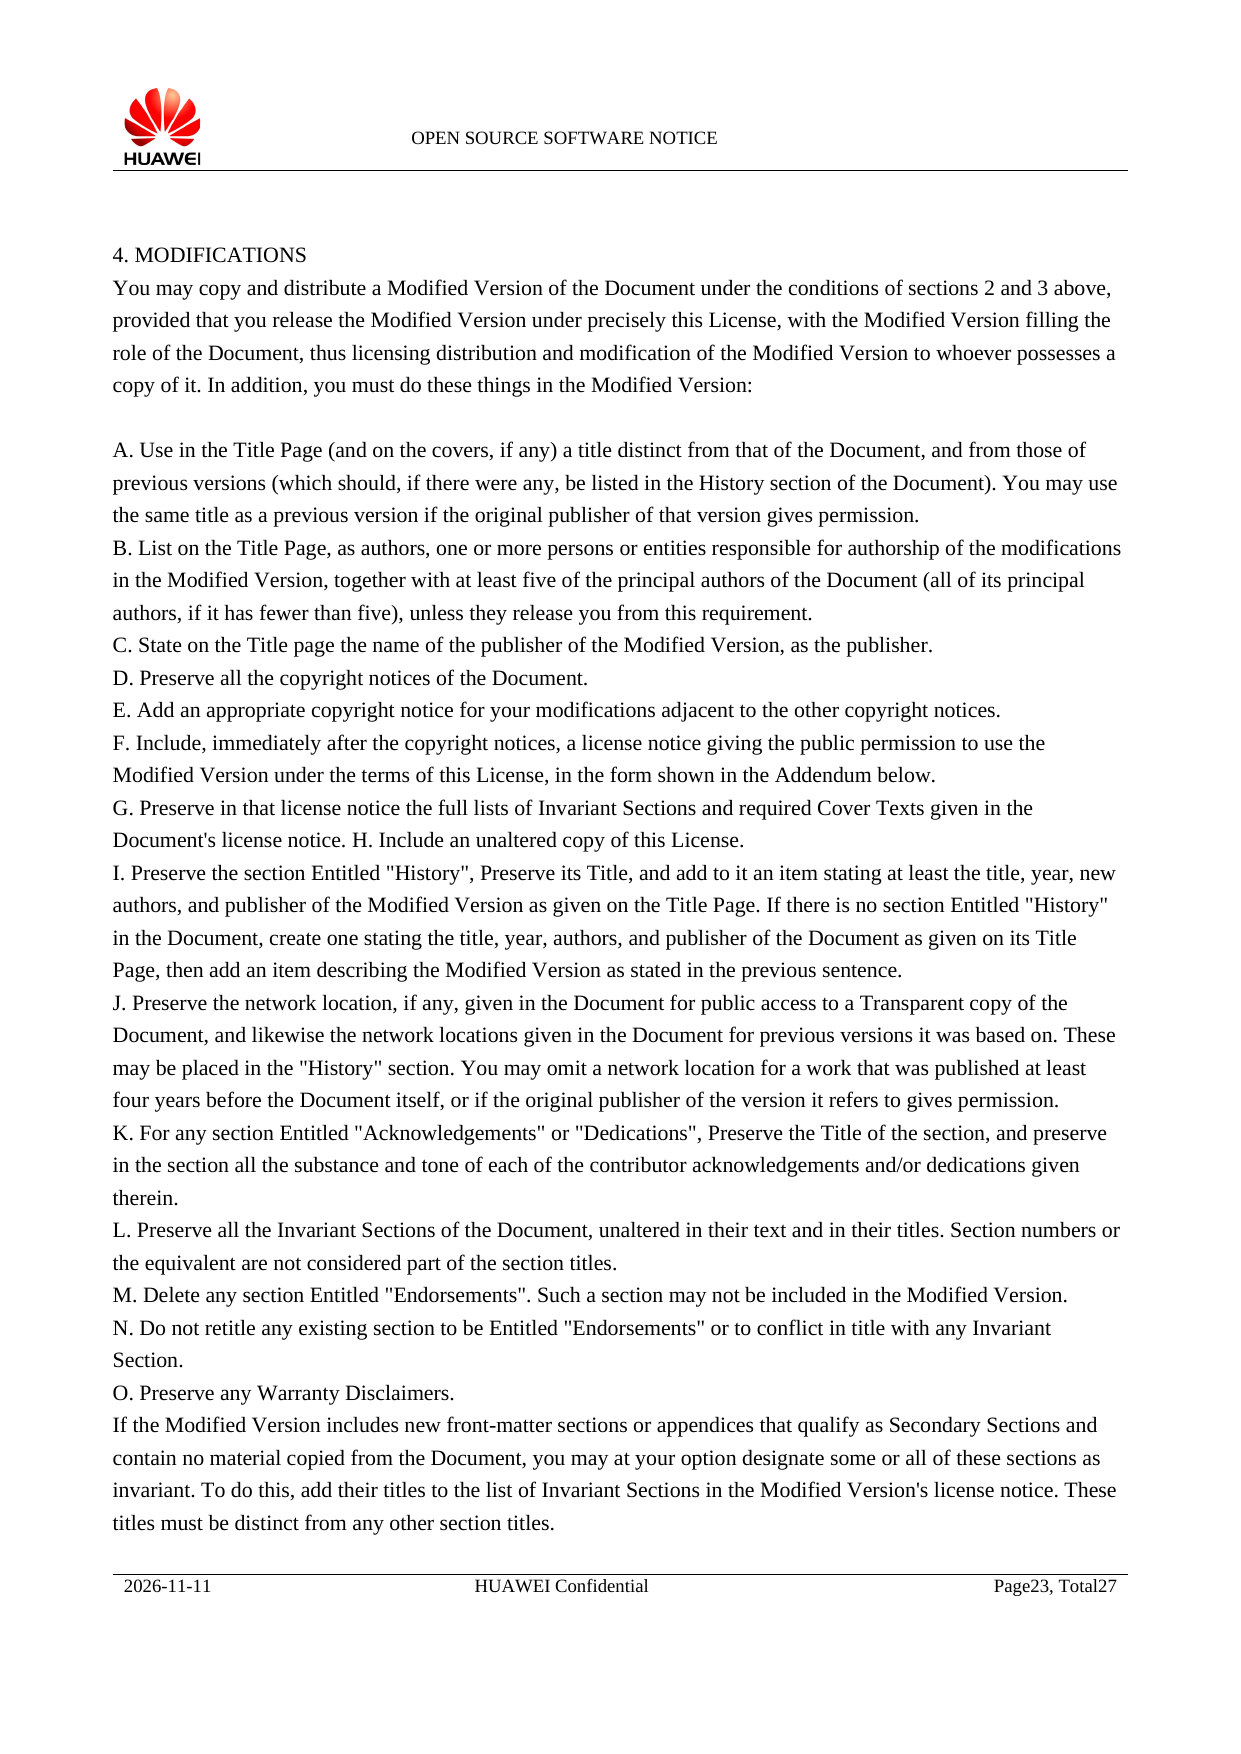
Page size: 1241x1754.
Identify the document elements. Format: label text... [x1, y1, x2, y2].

text K. For any section Entitled "Acknowledgements" or "Dedications", Preserve the Title of the section, and preserve in the section all the substance and tone of each of the contributor acknowledgements and/or dedications given therein. [112, 1116, 1128, 1214]
text N. Do not retitle any existing section to be Entitled "Endorsements" or to conflict in title with any Invariant Section. [112, 1311, 1128, 1376]
text J. Preserve the network location, if any, given in the Document for public access to a Transparent copy of the Document, and likewise the network locations given in the Document for previous versions it was based on. These may be placed in the "History" section. You may omit a network location for a work that was published at least four years before the Document itself, or if the original publisher of the version it refers to gives permission. [112, 986, 1128, 1116]
text G. Preserve in that license notice the full lists of Invariant Sections and required Cover Texts given in the Document's license notice. H. Include an unaltered copy of this License. [112, 791, 1128, 856]
text O. Preserve any Warranty Disclaimers. [112, 1376, 1128, 1409]
picture [124, 88, 201, 165]
text M. Delete any section Entitled "Endorsements". Such a section may not be included in the Modified Version. [112, 1279, 1128, 1311]
text I. Preserve the section Entitled "History", Preserve its Title, and add to it an item stating at least the title, year, new authors, and publisher of the Modified Version as given on the Title Page. If there is no section Entitled "History" in the Document, create one stating the title, year, authors, and publisher of the Document as given on its Title Page, then add an item describing the Modified Version as stated in the previous sentence. [112, 856, 1128, 986]
text D. Preserve all the copyright notices of the Document. [112, 661, 1128, 694]
text A. Use in the Title Page (and on the covers, if any) a title distinct from that of the Document, and from those of previous versions (which should, if there were any, be listed in the History section of the Document). You may use the same title as a previous version if the original publisher of that version gives permission. [112, 434, 1128, 531]
text C. State on the Title page the name of the publisher of the Modified Version, as the publisher. [112, 629, 1128, 661]
text E. Add an appropriate copyright notice for your modifications adjacent to the other copyright notices. [112, 694, 1128, 726]
text You may copy and distribute a Modified Version of the Document under the conditions of sections 2 and 3 above, provided that you release the Modified Version under precisely this License, with the Modified Version filling the role of the Document, thus licensing distribution and modification of the Modified Version to whoever possesses a copy of it. In addition, you must do these things in the Modified Version: [112, 271, 1128, 401]
text L. Preserve all the Invariant Sections of the Document, unaltered in their text and in their titles. Section numbers or the equivalent are not considered part of the section titles. [112, 1214, 1128, 1279]
text If the Modified Version includes new front-matter sections or appendices that qualify as Secondary Sections and contain no material copied from the Document, you may at your option designate some or all of these sections as invariant. To do this, add their titles to the list of Invariant Sections in the Modified Version's license notice. These titles must be distinct from any other section titles. [112, 1409, 1128, 1539]
text 4. MODIFICATIONS [112, 239, 1128, 271]
text F. Include, immediately after the copyright notices, a license notice giving the public permission to use the Modified Version under the terms of this License, in the form shown in the Addendum below. [112, 726, 1128, 791]
text B. List on the Title Page, as authors, one or more persons or entities responsible for authorship of the modifications in the Modified Version, together with at least five of the principal authors of the Document (all of its principal authors, if it has fewer than five), unless they release you from this requirement. [112, 531, 1128, 629]
